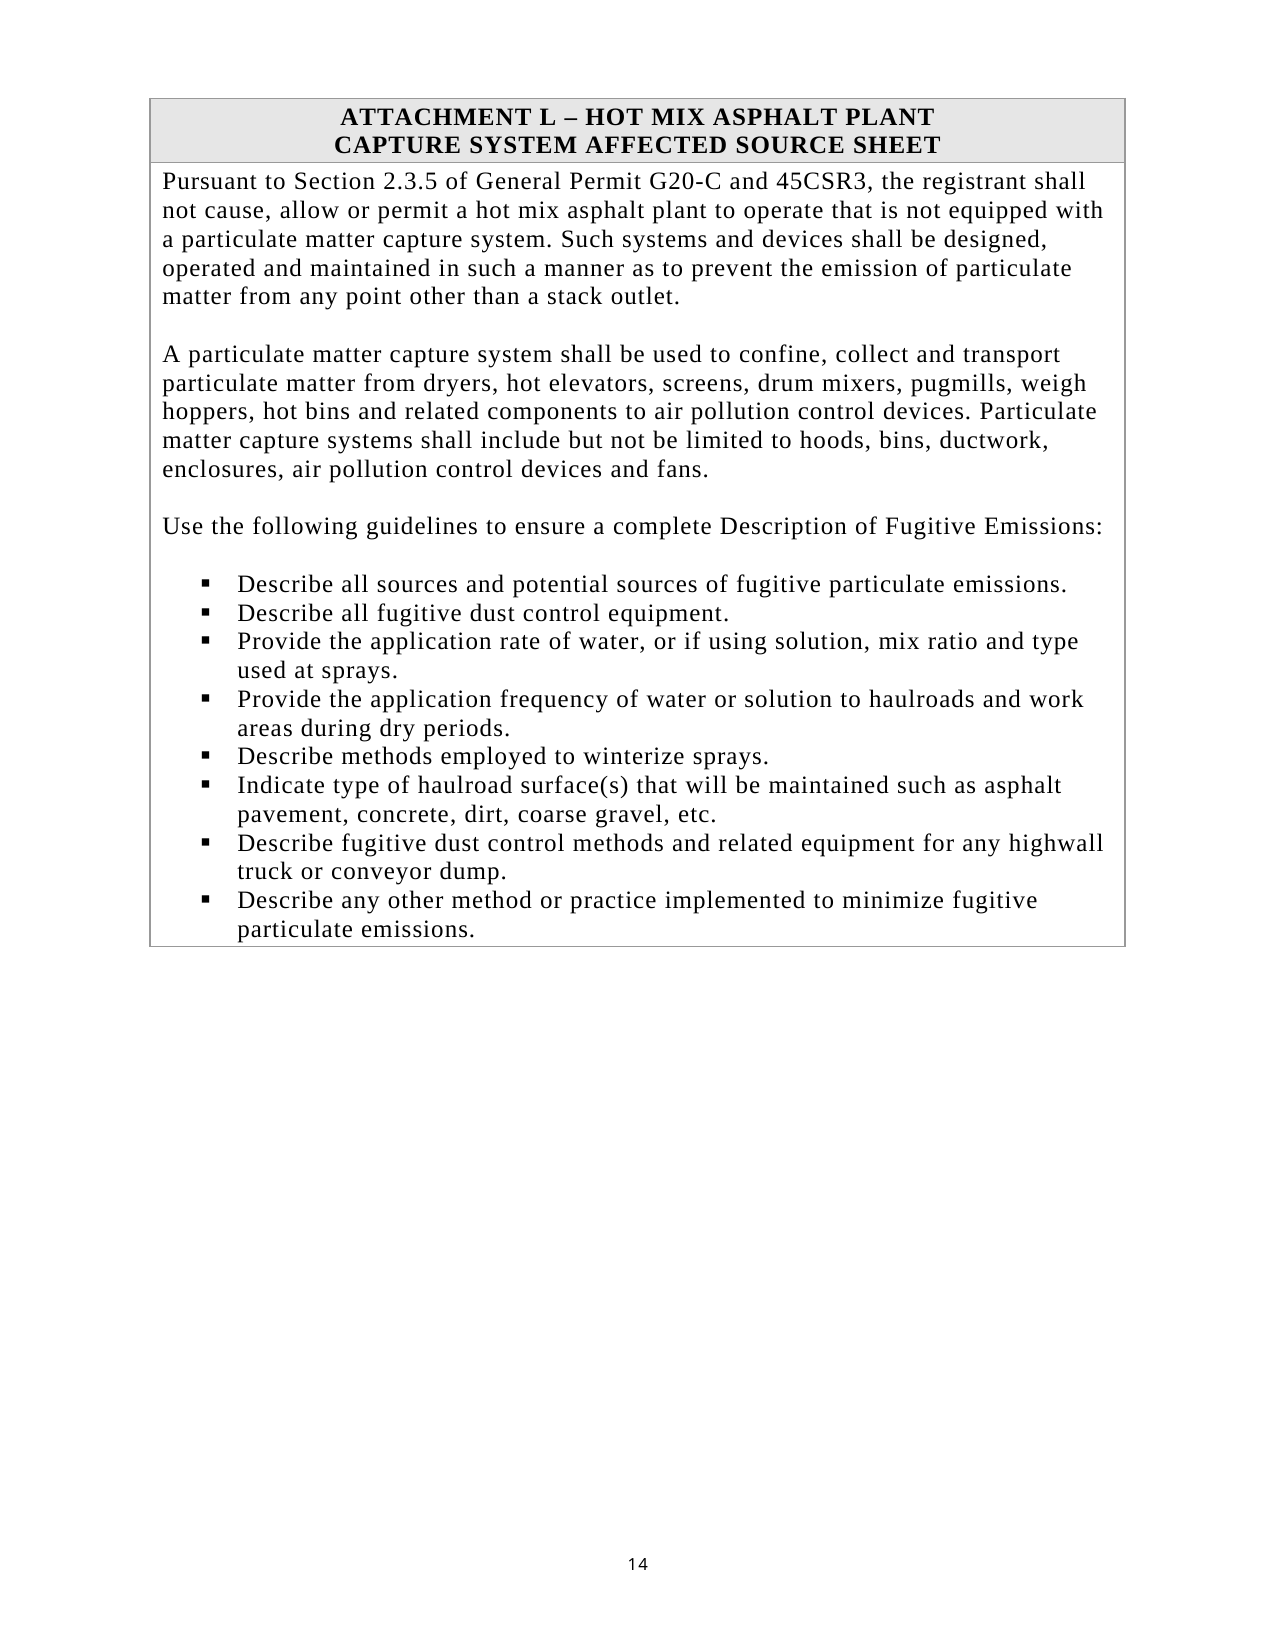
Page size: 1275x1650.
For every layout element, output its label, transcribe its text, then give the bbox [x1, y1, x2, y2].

table_cell Pursuant to Section 2.3.5 of General Permit G20-C and 45CSR3, the registrant shall not cause, allow or permit a hot mix asphalt plant to operate that is not equipped with a particulate matter capture system. Such systems and devices shall be designed, operated and maintained in such a manner as to prevent the emission of particulate matter from any point other than a stack outlet. A particulate matter capture system shall be used to confine, collect and transport particulate matter from dryers, hot elevators, screens, drum mixers, pugmills, weigh hoppers, hot bins and related components to air pollution control devices. Particulate matter capture systems shall include but not be limited to hoods, bins, ductwork, enclosures, air pollution control devices and fans. Use the following guidelines to ensure a complete Description of Fugitive Emissions: Describe all sources and potential sources of fugitive particulate emissions. Describe all fugitive dust control equipment. Provide the application rate of water, or if using solution, mix ratio and type used at sprays. Provide the application frequency of water or solution to haulroads and work areas during dry periods. Describe methods employed to winterize sprays. Indicate type of haulroad surface(s) that will be maintained such as asphalt pavement, concrete, dirt, coarse gravel, etc. Describe fugitive dust control methods and related equipment for any highwall truck or conveyor dump. Describe any other method or practice implemented to minimize fugitive particulate emissions. [151, 163, 1124, 946]
table_header ATTACHMENT L – HOT MIX ASPHALT plant capture system affected source sheet [151, 99, 1124, 162]
